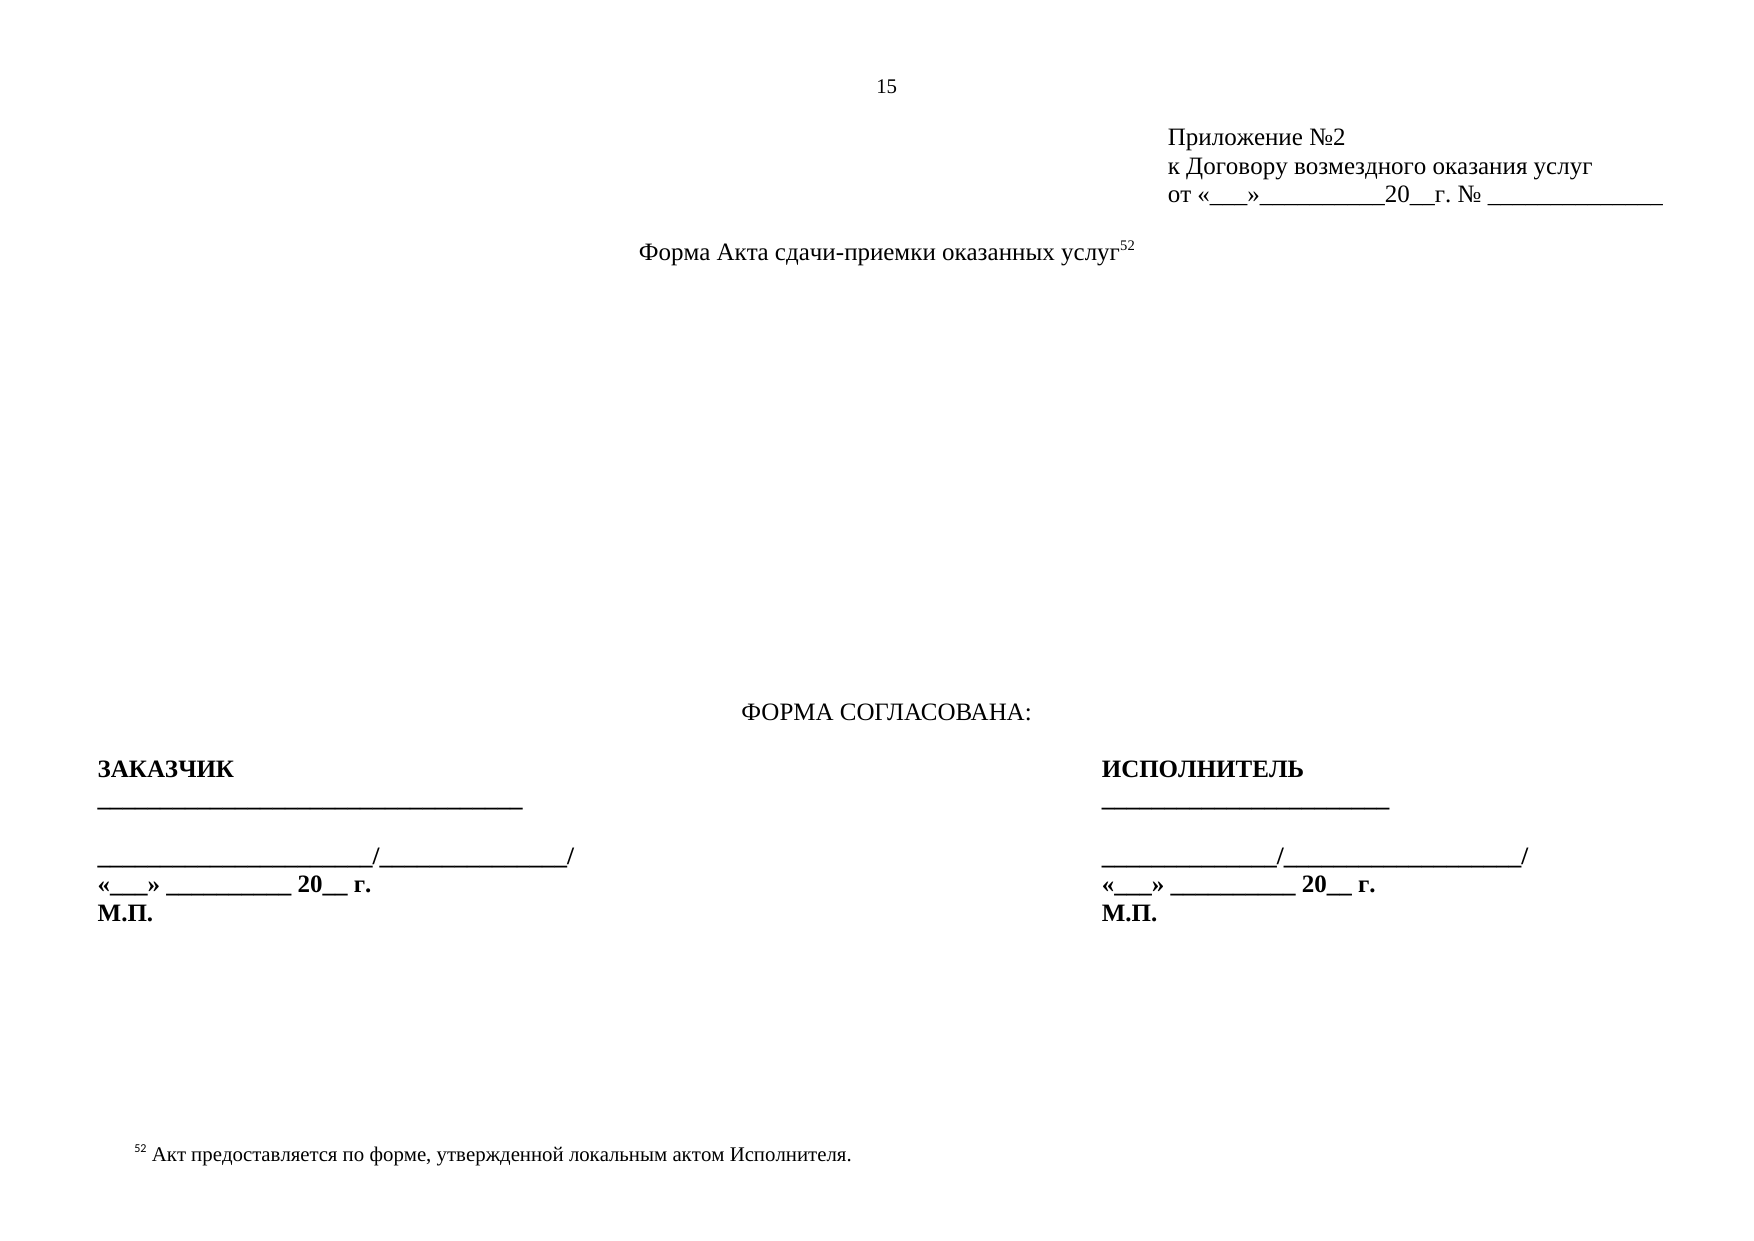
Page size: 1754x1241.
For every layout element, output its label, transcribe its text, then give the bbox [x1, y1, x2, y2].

text от «___»__________20__г. № ______________ [1168, 179, 1698, 208]
table_header ИСПОЛНИТЕЛЬ _______________________ ______________/___________________/ «___» __________ 20__ г. М.П. [1090, 755, 1666, 927]
text Приложение №2 [1168, 122, 1698, 151]
text ФОРМА СОГЛАСОВАНА: [75, 697, 1698, 726]
table_header ЗАКАЗЧИК __________________________________ ______________________/_______________/ «___» __________ 20__ г. М.П. [86, 755, 1090, 927]
text Форма Акта сдачи-приемки оказанных услуг [75, 237, 1698, 266]
text к Договору возмездного оказания услуг [1168, 151, 1698, 179]
